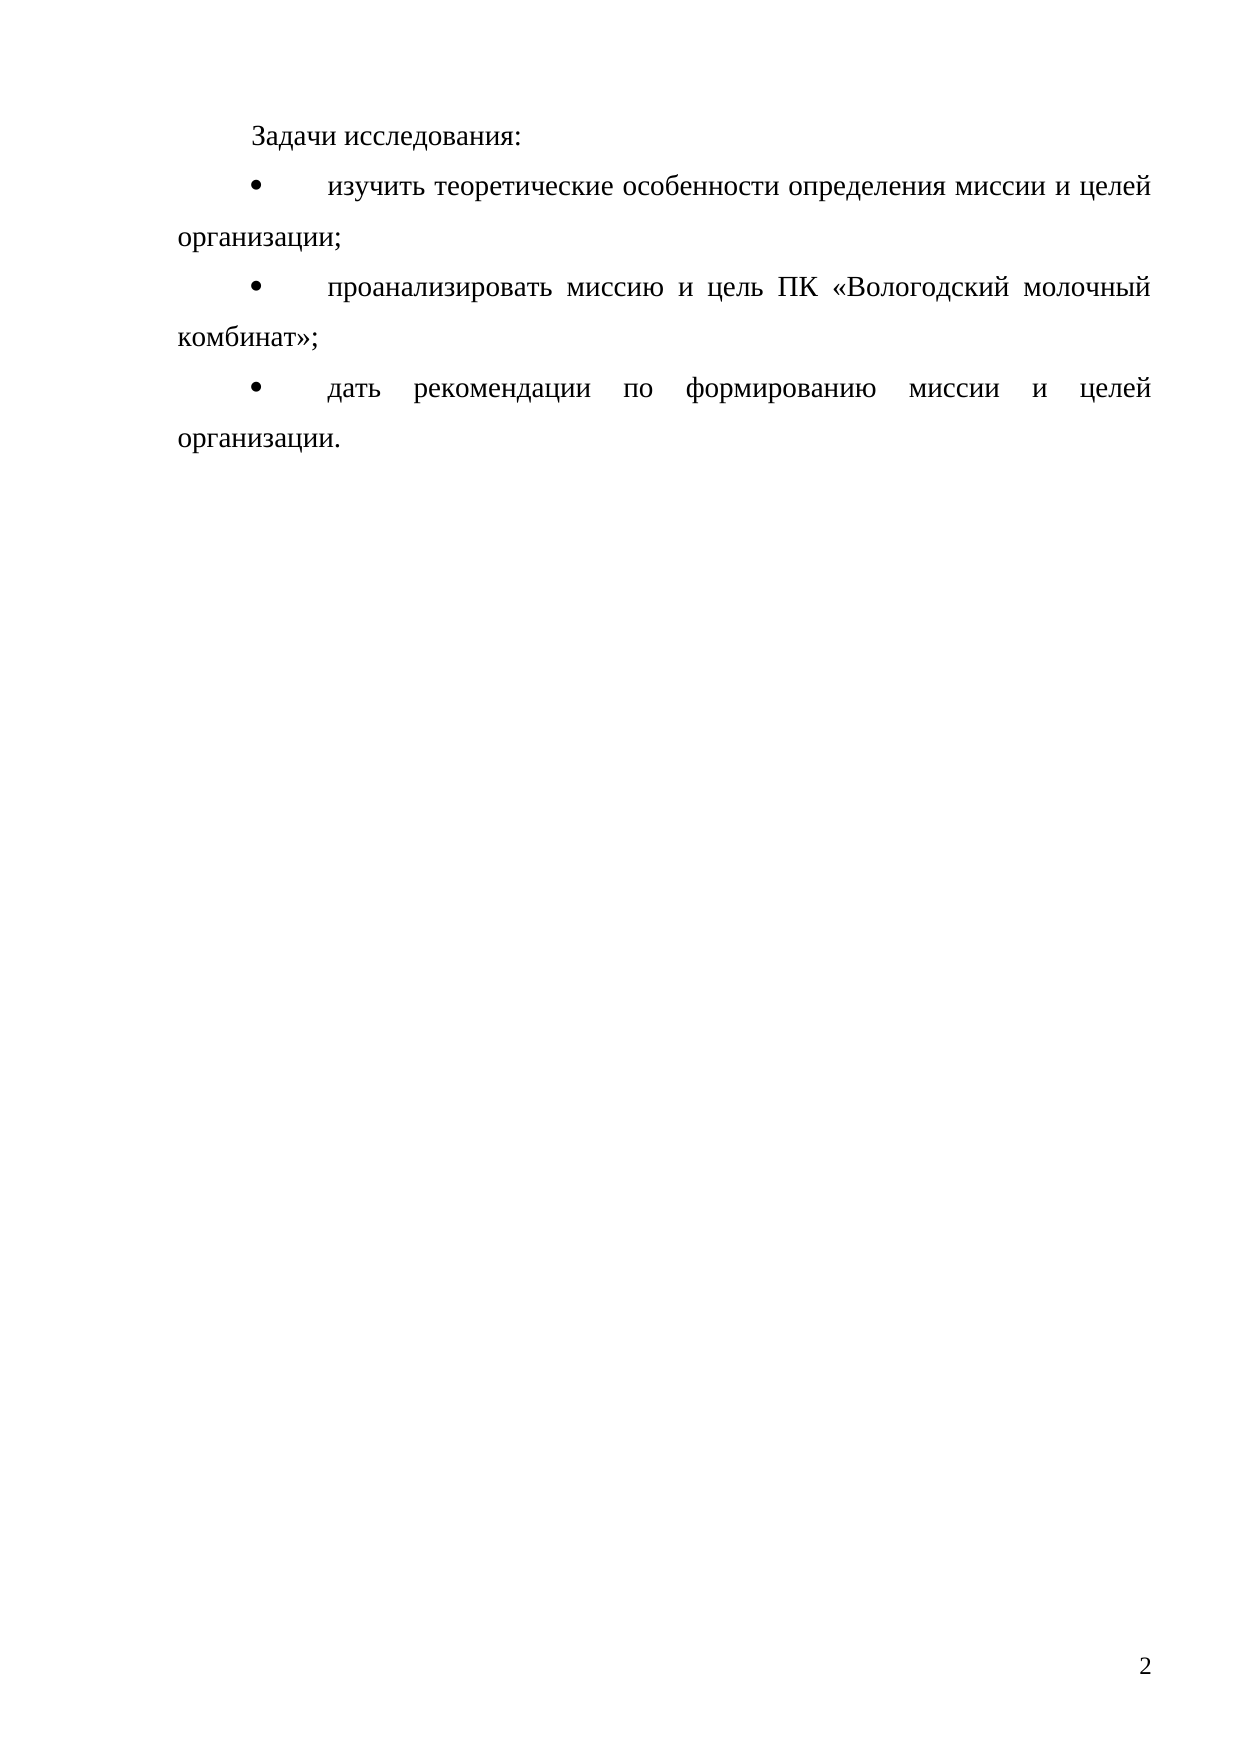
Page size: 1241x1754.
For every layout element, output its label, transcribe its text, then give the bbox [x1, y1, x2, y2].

text Задачи исследования: [177, 118, 1152, 152]
list дать рекомендации по формированию миссии и целей организации. [177, 370, 1152, 454]
list проанализировать миссию и цель ПК «Вологодский молочный комбинат»; [177, 269, 1152, 353]
list изучить теоретические особенности определения миссии и целей организации; [177, 168, 1152, 252]
